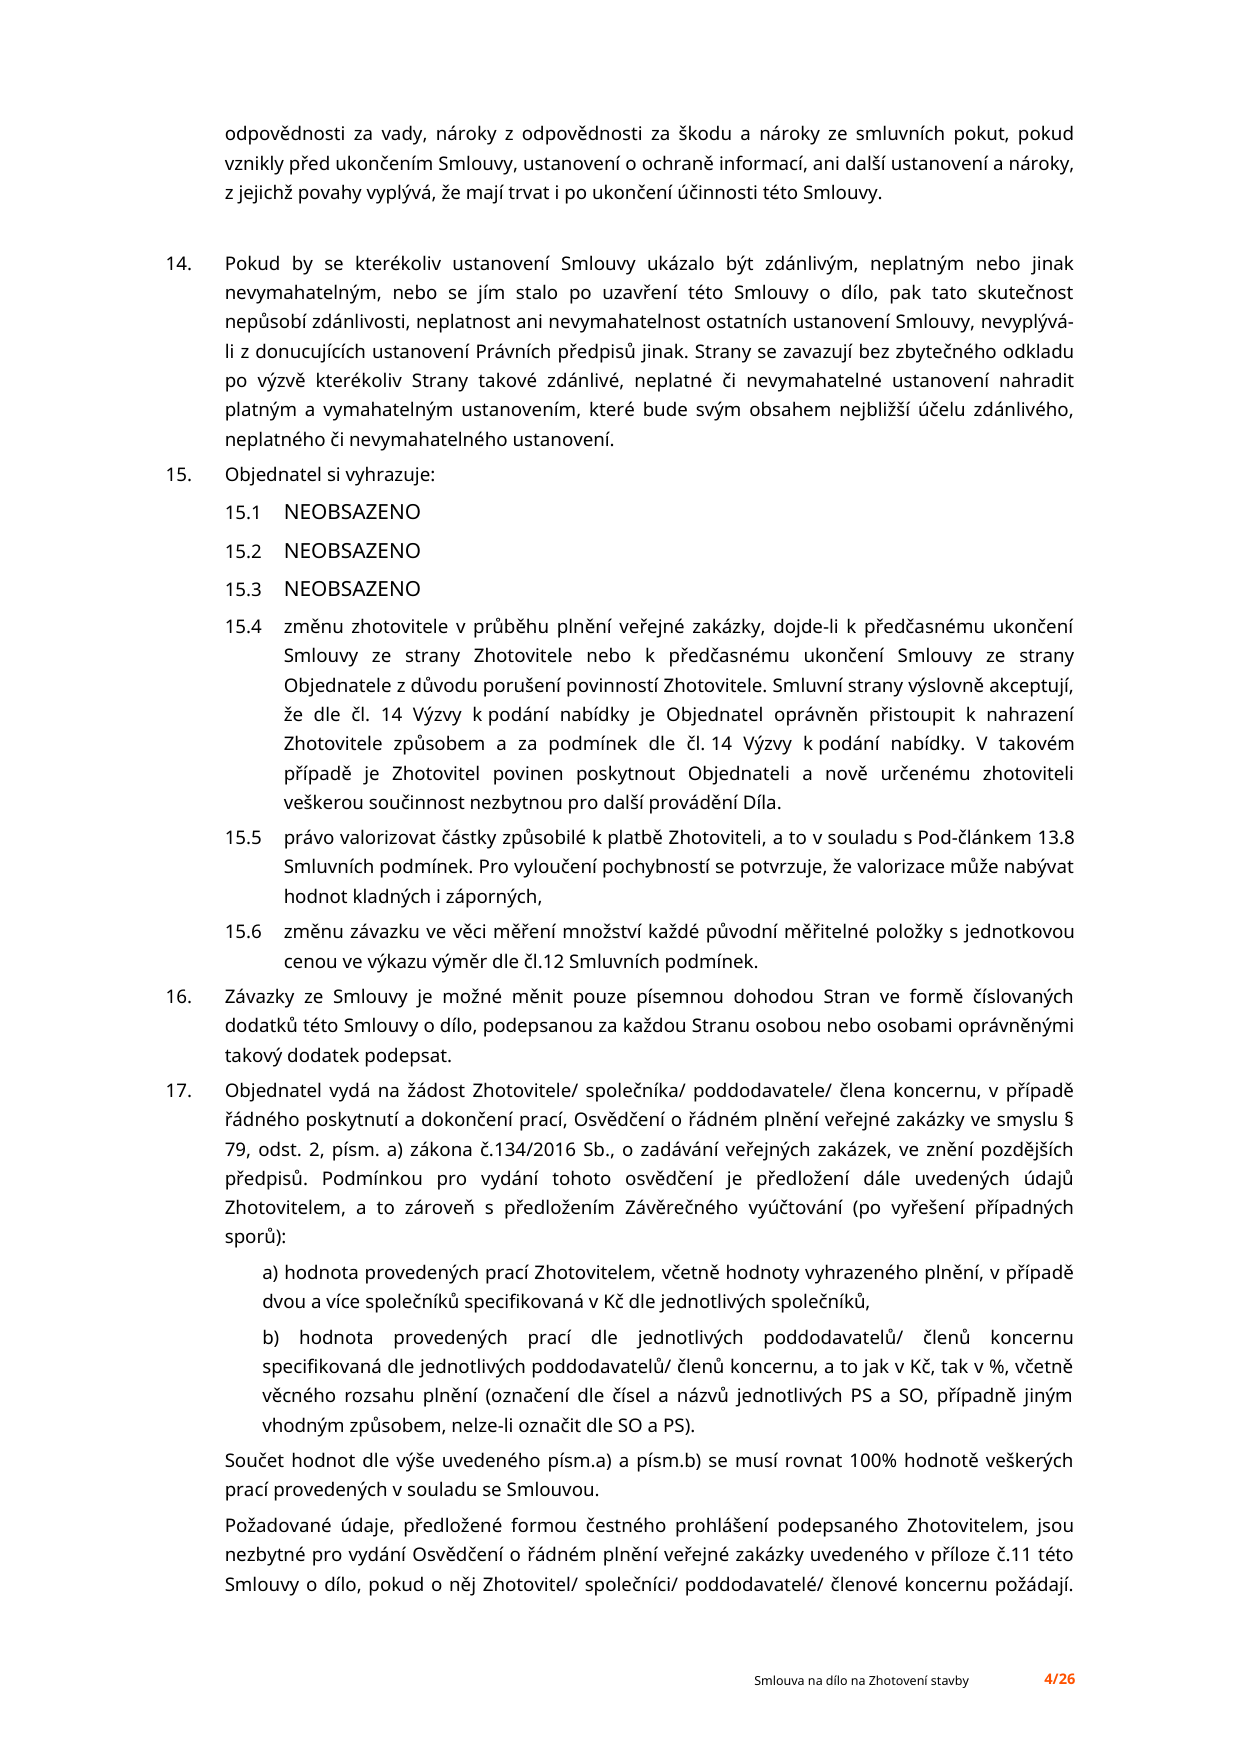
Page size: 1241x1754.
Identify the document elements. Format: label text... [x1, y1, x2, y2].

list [165, 121, 1075, 205]
list Závazky ze Smlouvy je možné měnit pouze písemnou dohodou Stran ve formě číslovaných dodatků této Smlouvy o dílo, podepsanou za každou Stranu osobou nebo osobami oprávněnými takový dodatek podepsat. [165, 983, 1075, 1067]
list Pokud by se kterékoliv ustanovení Smlouvy ukázalo být zdánlivým, neplatným nebo jinak nevymahatelným, nebo se jím stalo po uzavření této Smlouvy o dílo, pak tato skutečnost nepůsobí zdánlivosti, neplatnost ani nevymahatelnost ostatních ustanovení Smlouvy, nevyplývá-li z donucujících ustanovení Právních předpisů jinak. Strany se zavazují bez zbytečného odkladu po výzvě kterékoliv Strany takové zdánlivé, neplatné či nevymahatelné ustanovení nahradit platným a vymahatelným ustanovením, které bude svým obsahem nejbližší účelu zdánlivého, neplatného či nevymahatelného ustanovení. [165, 250, 1075, 451]
list a) hodnota provedených prací Zhotovitelem, včetně hodnoty vyhrazeného plnění, v případě dvou a více společníků specifikovaná v Kč dle jednotlivých společníků, [262, 1259, 1075, 1314]
list právo valorizovat částky způsobilé k platbě Zhotoviteli, a to v souladu s Pod-článkem 13.8 Smluvních podmínek. Pro vyloučení pochybností se potvrzuje, že valorizace může nabývat hodnot kladných i záporných, [224, 824, 1075, 909]
list NEOBSAZENO [224, 574, 1075, 603]
list Objednatel si vyhrazuje: [165, 461, 1075, 487]
list NEOBSAZENO [224, 536, 1075, 564]
list změnu zhotovitele v průběhu plnění veřejné zakázky, dojde-li k předčasnému ukončení Smlouvy ze strany Zhotovitele nebo k předčasnému ukončení Smlouvy ze strany Objednatele z důvodu porušení povinností Zhotovitele. Smluvní strany výslovně akceptují, že dle čl. 14 Výzvy k podání nabídky je Objednatel oprávněn přistoupit k nahrazení Zhotovitele způsobem a za podmínek dle čl. 14 Výzvy k podání nabídky. V takovém případě je Zhotovitel povinen poskytnout Objednateli a nově určenému zhotoviteli veškerou součinnost nezbytnou pro další provádění Díla. [224, 613, 1075, 814]
list NEOBSAZENO [224, 497, 1075, 525]
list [224, 1512, 1075, 1596]
list změnu závazku ve věci měření množství každé původní měřitelné položky s jednotkovou cenou ve výkazu výměr dle čl.12 Smluvních podmínek. [224, 919, 1075, 973]
list Součet hodnot dle výše uvedeného písm.a) a písm.b) se musí rovnat 100% hodnotě veškerých prací provedených v souladu se Smlouvou. [224, 1447, 1075, 1502]
list b) hodnota provedených prací dle jednotlivých poddodavatelů/ členů koncernu specifikovaná dle jednotlivých poddodavatelů/ členů koncernu, a to jak v Kč, tak v %, včetně věcného rozsahu plnění (označení dle čísel a názvů jednotlivých PS a SO, případně jiným vhodným způsobem, nelze-li označit dle SO a PS). [262, 1324, 1075, 1437]
list Objednatel vydá na žádost Zhotovitele/ společníka/ poddodavatele/ člena koncernu, v případě řádného poskytnutí a dokončení prací, Osvědčení o řádném plnění veřejné zakázky ve smyslu § 79, odst. 2, písm. a) zákona č.134/2016 Sb., o zadávání veřejných zakázek, ve znění pozdějších předpisů. Podmínkou pro vydání tohoto osvědčení je předložení dále uvedených údajů Zhotovitelem, a to zároveň s předložením Závěrečného vyúčtování (po vyřešení případných sporů): [165, 1077, 1075, 1249]
